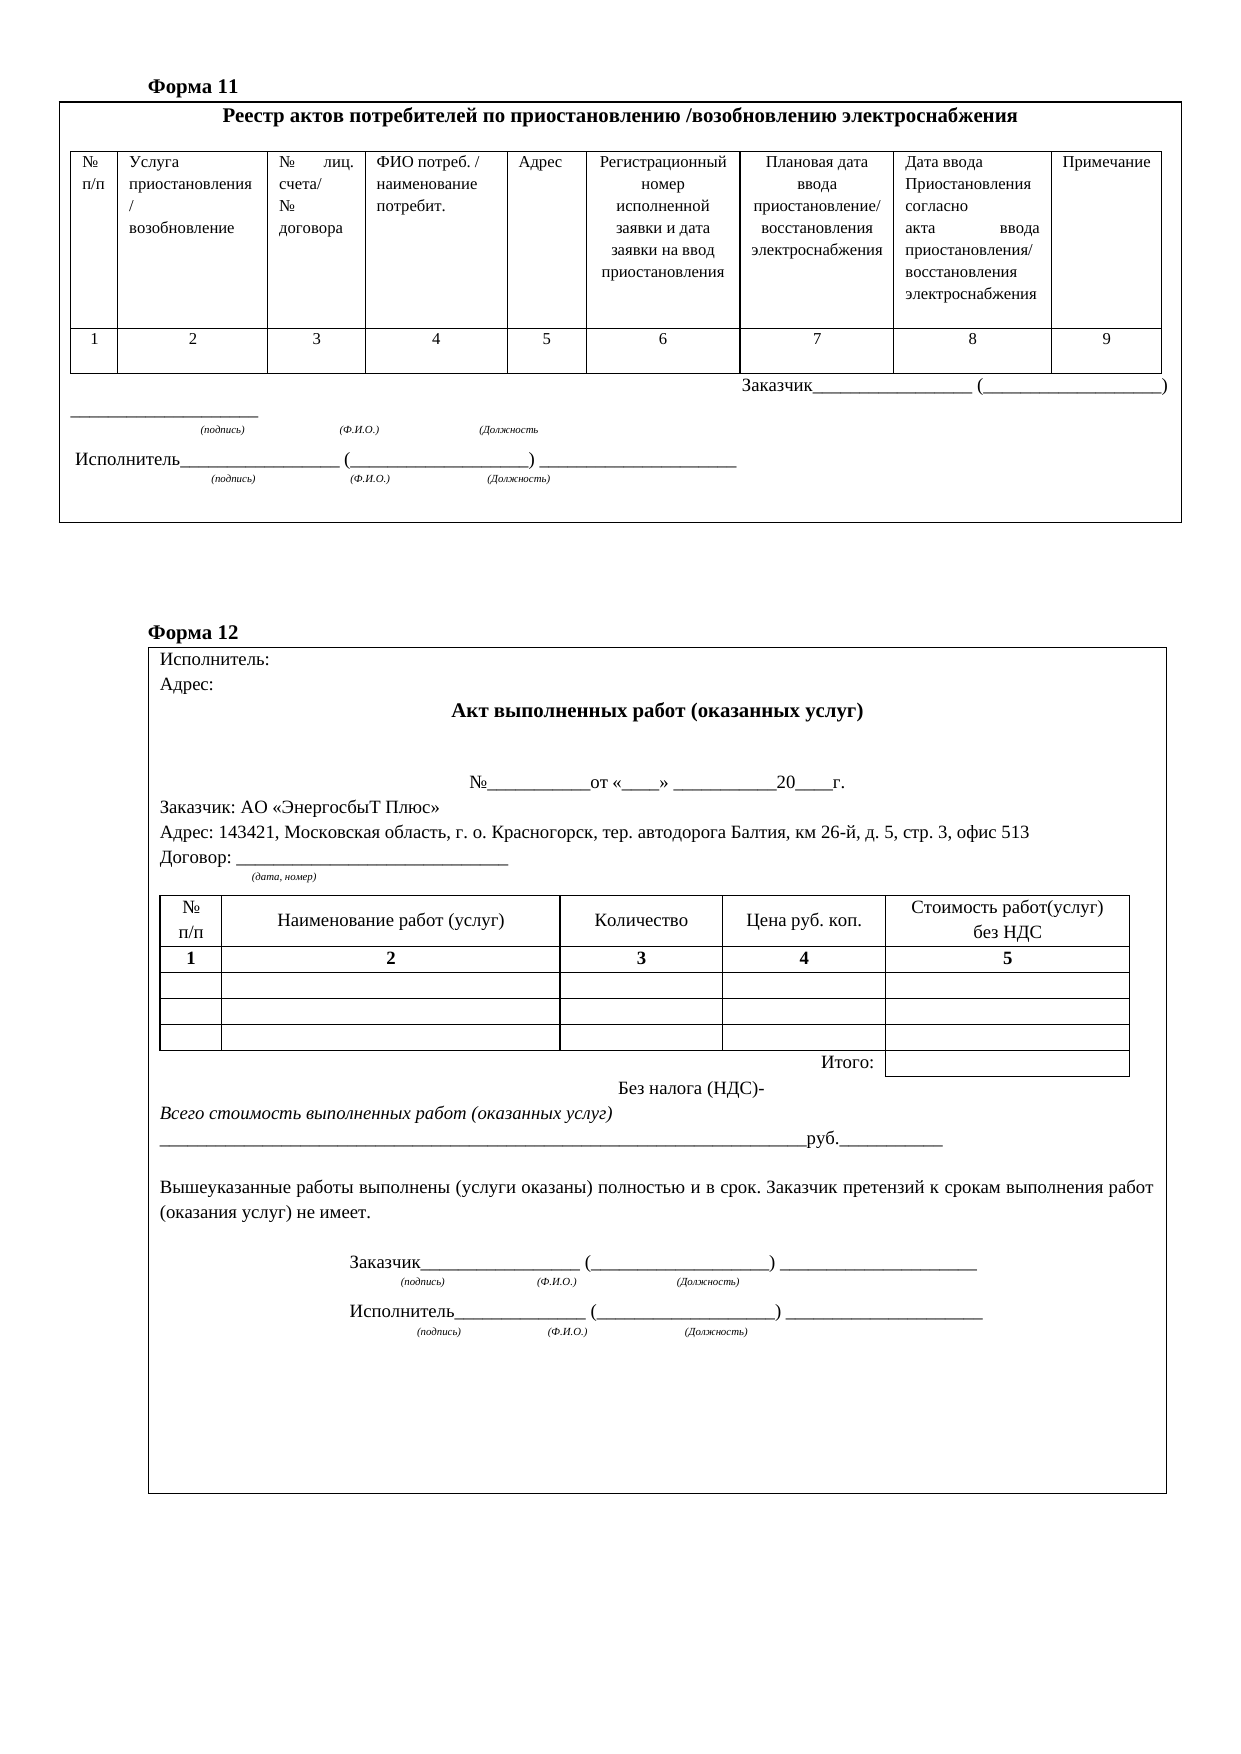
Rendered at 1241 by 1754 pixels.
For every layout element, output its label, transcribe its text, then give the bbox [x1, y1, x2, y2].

subtitle Форма 12 [148, 620, 1167, 644]
table_header Исполнитель: Адрес: Акт выполненных работ (оказанных услуг) №___________от «____» ___________20____г. Заказчик: АО «ЭнергосбыТ Плюс» Адрес: 143421, Московская область, г. о. Красногорск, тер. автодорога Балтия, км 26-й, д. 5, стр. 3, офис 513 Договор: _____________________________ (дата, номер) Без налога (НДС)- Всего стоимость выполненных работ (оказанных услуг) _____________________________________________________________________руб.___________ Вышеуказанные работы выполнены (услуги оказаны) полностью и в срок. Заказчик претензий к срокам выполнения работ (оказания услуг) не имеет. Заказчик_________________ (___________________) _____________________ (подпись) (Ф.И.О.) (Должность) Исполнитель______________ (___________________) _____________________ (подпись) (Ф.И.О.) (Должность) [149, 648, 1166, 1493]
table_header Реестр актов потребителей по приостановлению /возобновлению электроснабжения Заказчик_________________ (___________________) ____________________ (подпись) (Ф.И.О.) (Должность Исполнитель_________________ (___________________) _____________________ (подпись) (Ф.И.О.) (Должность) [60, 103, 1181, 522]
subtitle Форма 11 [148, 74, 1167, 98]
